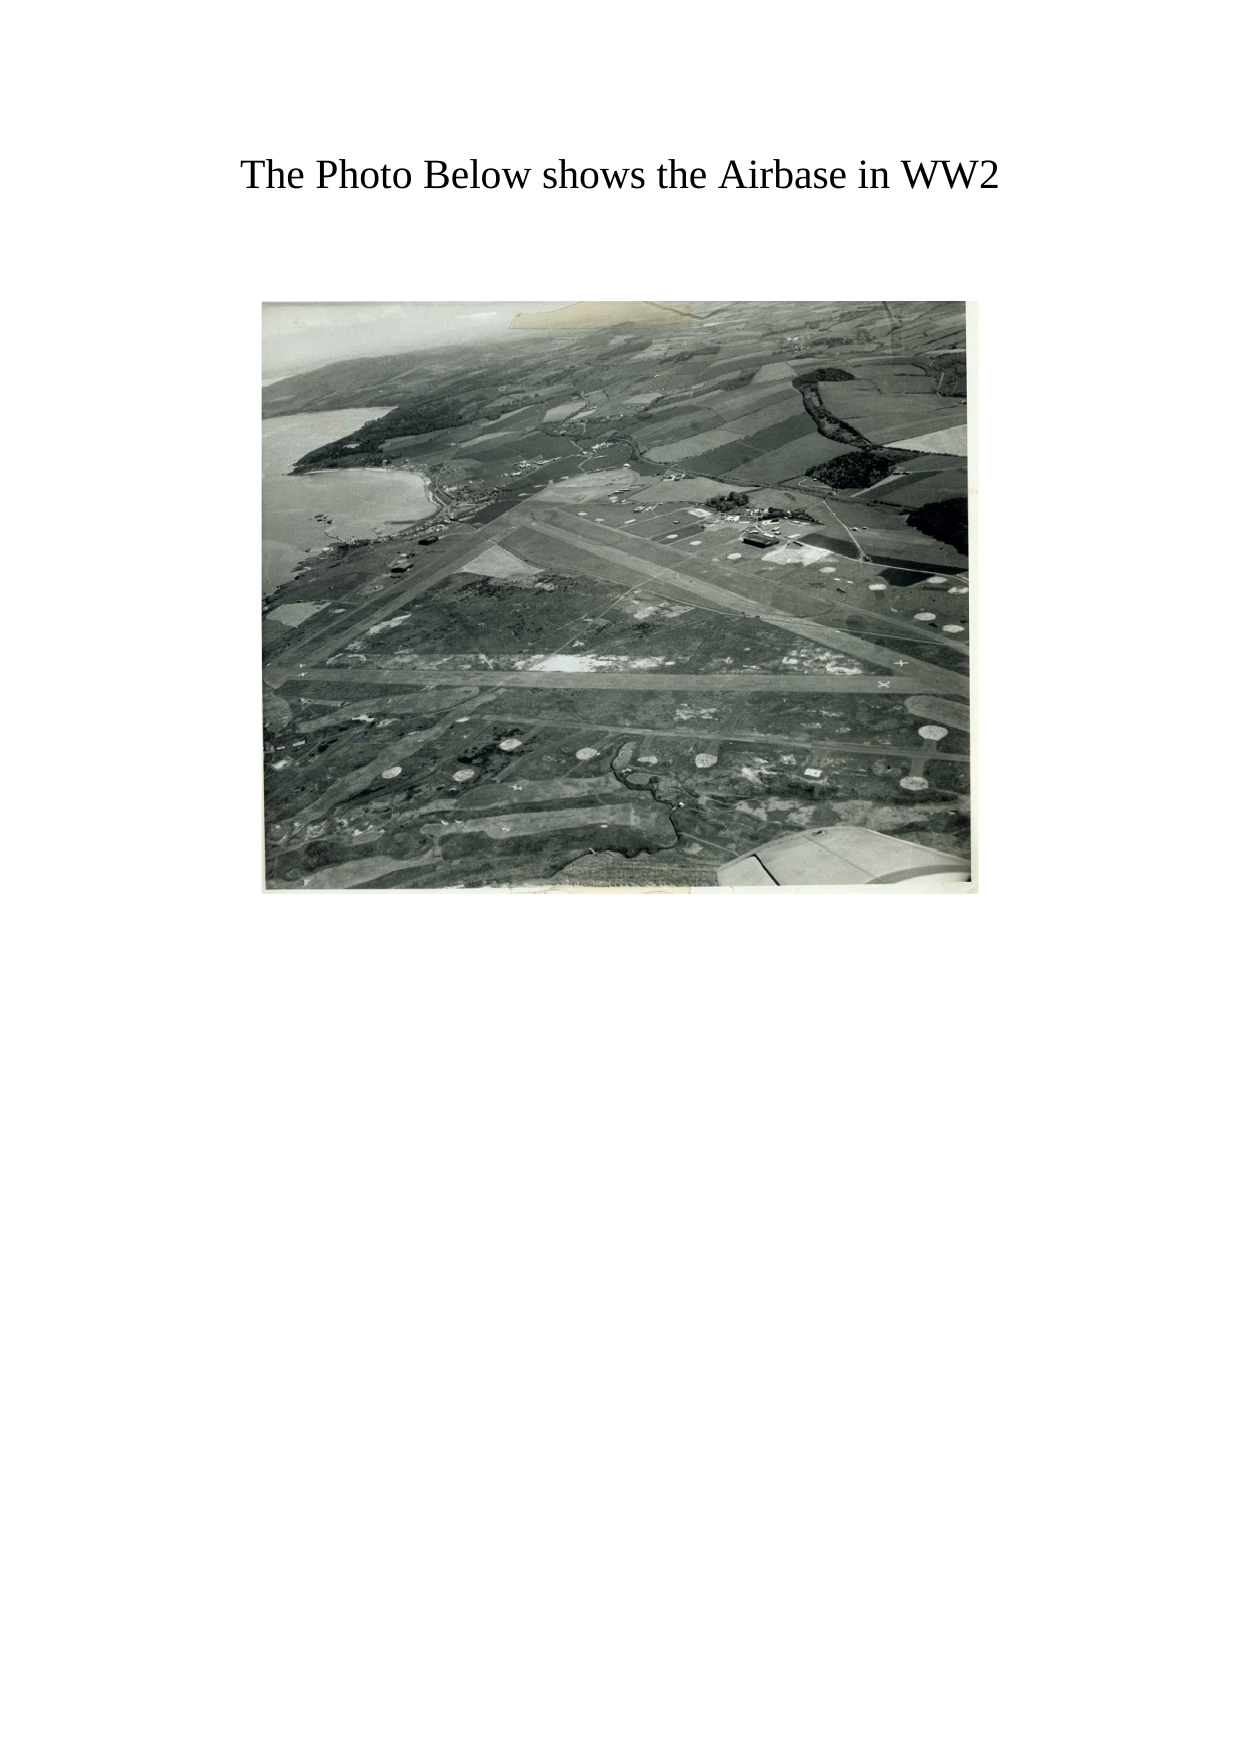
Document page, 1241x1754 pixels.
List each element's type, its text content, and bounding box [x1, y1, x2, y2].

picture [261, 301, 979, 894]
text The Photo Below shows the Airbase in WW2 [150, 150, 1090, 198]
